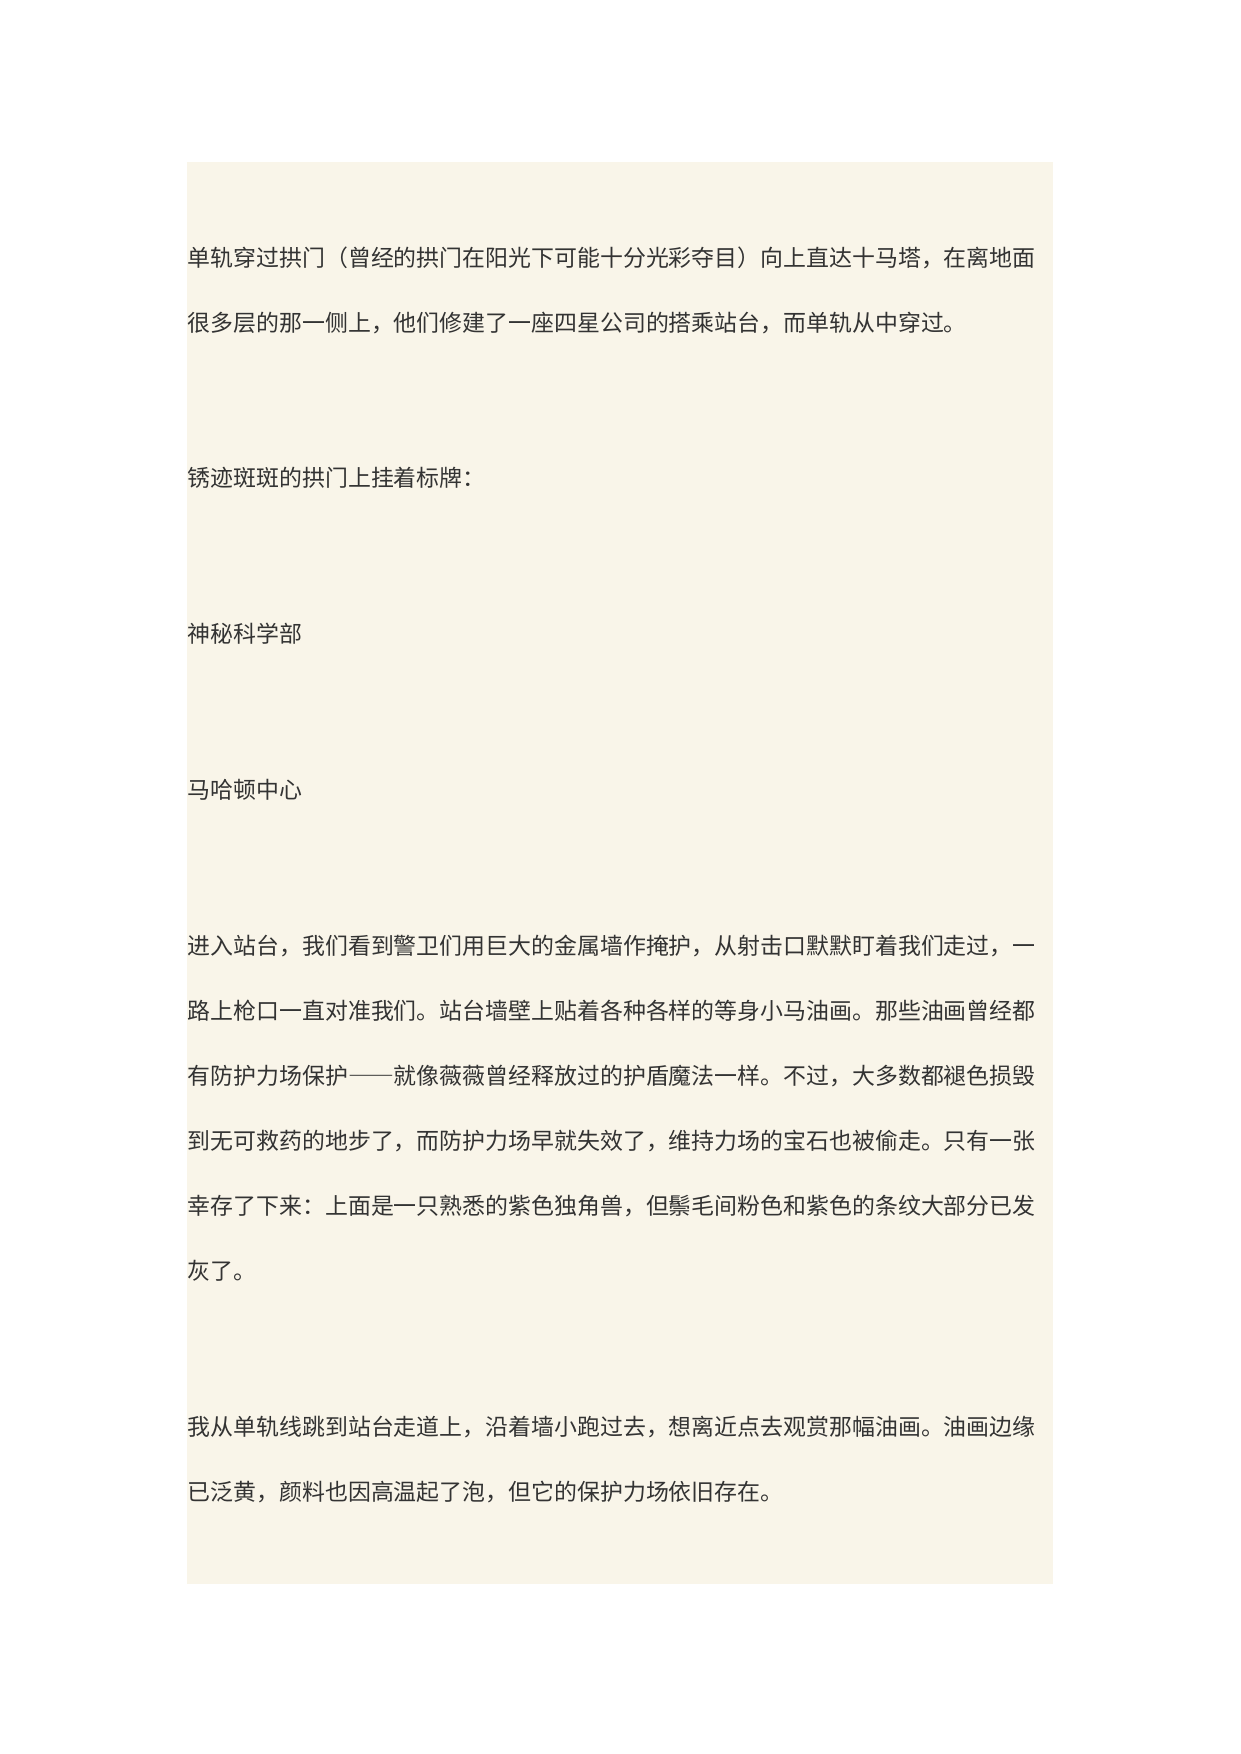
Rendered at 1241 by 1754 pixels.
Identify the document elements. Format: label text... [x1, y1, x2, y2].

text 进入站台，我们看到警卫们用巨大的金属墙作掩护，从射击口默默盯着我们走过，一路上枪口一直对准我们。站台墙壁上贴着各种各样的等身小马油画。那些油画曾经都有防护力场保护——就像薇薇曾经释放过的护盾魔法一样。不过，大多数都褪色损毁到无可救药的地步了，而防护力场早就失效了，维持力场的宝石也被偷走。只有一张幸存了下来：上面是一只熟悉的紫色独角兽，但鬃毛间粉色和紫色的条纹大部分已发灰了。 [187, 912, 1053, 1302]
text 单轨穿过拱门（曾经的拱门在阳光下可能十分光彩夺目）向上直达十马塔，在离地面很多层的那一侧上，他们修建了一座四星公司的搭乘站台，而单轨从中穿过。 [187, 224, 1053, 354]
text 神秘科学部 [187, 600, 1053, 665]
text 我从单轨线跳到站台走道上，沿着墙小跑过去，想离近点去观赏那幅油画。油画边缘已泛黄，颜料也因高温起了泡，但它的保护力场依旧存在。 [187, 1393, 1053, 1523]
text 马哈顿中心 [187, 756, 1053, 821]
text 锈迹斑斑的拱门上挂着标牌： [187, 444, 1053, 509]
